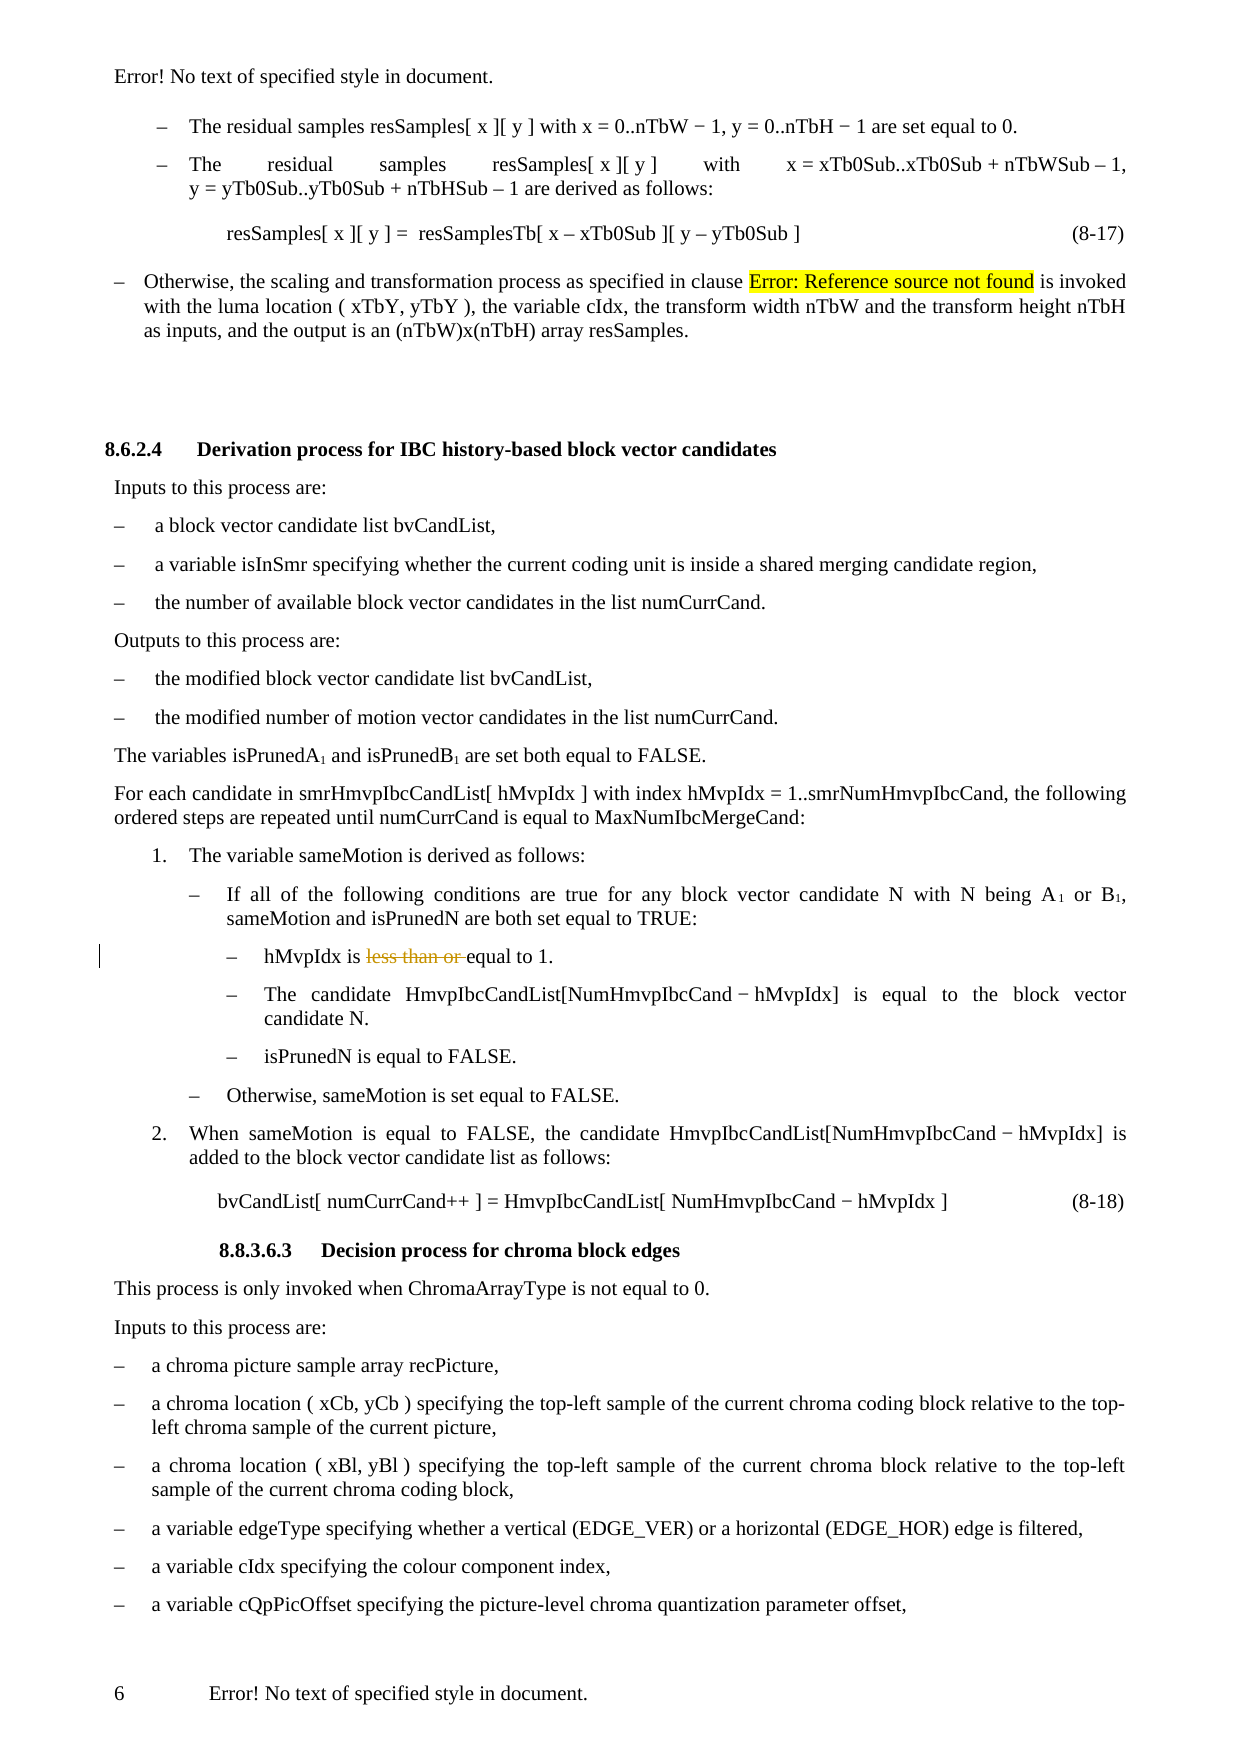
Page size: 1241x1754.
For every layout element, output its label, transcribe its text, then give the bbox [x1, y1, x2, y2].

list When sameMotion is equal to FALSE, the candidate HmvpIbcCandList[NumHmvpIbcCand − hMvpIdx] is added to the block vector candidate list as follows: [151, 1121, 1126, 1169]
text Inputs to this process are: [114, 475, 1126, 499]
list a variable cQpPicOffset specifying the picture-level chroma quantization parameter offset, [114, 1592, 1126, 1616]
list a variable edgeType specifying whether a vertical (EDGE_VER) or a horizontal (EDGE_HOR) edge is filtered, [114, 1516, 1126, 1540]
list If all of the following conditions are true for any block vector candidate N with N being A1 or B1, sameMotion and isPrunedN are both set equal to TRUE: [189, 882, 1126, 930]
list a variable isInSmr specifying whether the current coding unit is inside a shared merging candidate region, [114, 552, 1126, 576]
text Inputs to this process are: [114, 1314, 1126, 1339]
list a chroma location ( xCb, yCb ) specifying the top-left sample of the current chroma coding block relative to the top-left chroma sample of the current picture, [114, 1391, 1126, 1439]
text The variables isPrunedA1 and isPrunedB1 are set both equal to FALSE. [114, 743, 1126, 767]
list a block vector candidate list bvCandList, [114, 513, 1126, 537]
list The variable sameMotion is derived as follows: [151, 843, 1126, 867]
list The candidate HmvpIbcCandList[NumHmvpIbcCand − hMvpIdx] is equal to the block vector candidate N. [226, 982, 1126, 1030]
subtitle 8.8.3.6.3 Decision process for chroma block edges [219, 1238, 1126, 1262]
subtitle 8.6.2.4 Derivation process for IBC history-based block vector candidates [104, 437, 1126, 461]
list the number of available block vector candidates in the list numCurrCand. [114, 590, 1126, 614]
list The residual samples resSamples[ x ][ y ] with x = 0..nTbW − 1, y = 0..nTbH − 1 are set equal to 0. [157, 114, 1126, 138]
text For each candidate in smrHmvpIbcCandList[ hMvpIdx ] with index hMvpIdx = 1..smrNumHmvpIbcCand, the following ordered steps are repeated until numCurrCand is equal to MaxNumIbcMergeCand: [114, 781, 1126, 829]
list Otherwise, sameMotion is set equal to FALSE. [189, 1083, 1126, 1107]
list isPrunedN is equal to FALSE. [226, 1044, 1126, 1068]
text Outputs to this process are: [114, 628, 1126, 652]
list a chroma picture sample array recPicture, [114, 1353, 1126, 1377]
text This process is only invoked when ChromaArrayType is not equal to 0. [114, 1276, 1126, 1300]
list the modified number of motion vector candidates in the list numCurrCand. [114, 704, 1126, 729]
list The residual samples resSamples[ x ][ y ] with x = xTb0Sub..xTb0Sub + nTbWSub – 1, y = yTb0Sub..yTb0Sub + nTbHSub – 1 are derived as follows: [157, 152, 1126, 200]
list hMvpIdx is equal to 1. [226, 944, 1126, 968]
list a chroma location ( xBl, yBl ) specifying the top-left sample of the current chroma block relative to the top-left sample of the current chroma coding block, [114, 1453, 1126, 1501]
list the modified block vector candidate list bvCandList, [114, 666, 1126, 690]
list a variable cIdx specifying the colour component index, [114, 1554, 1126, 1578]
